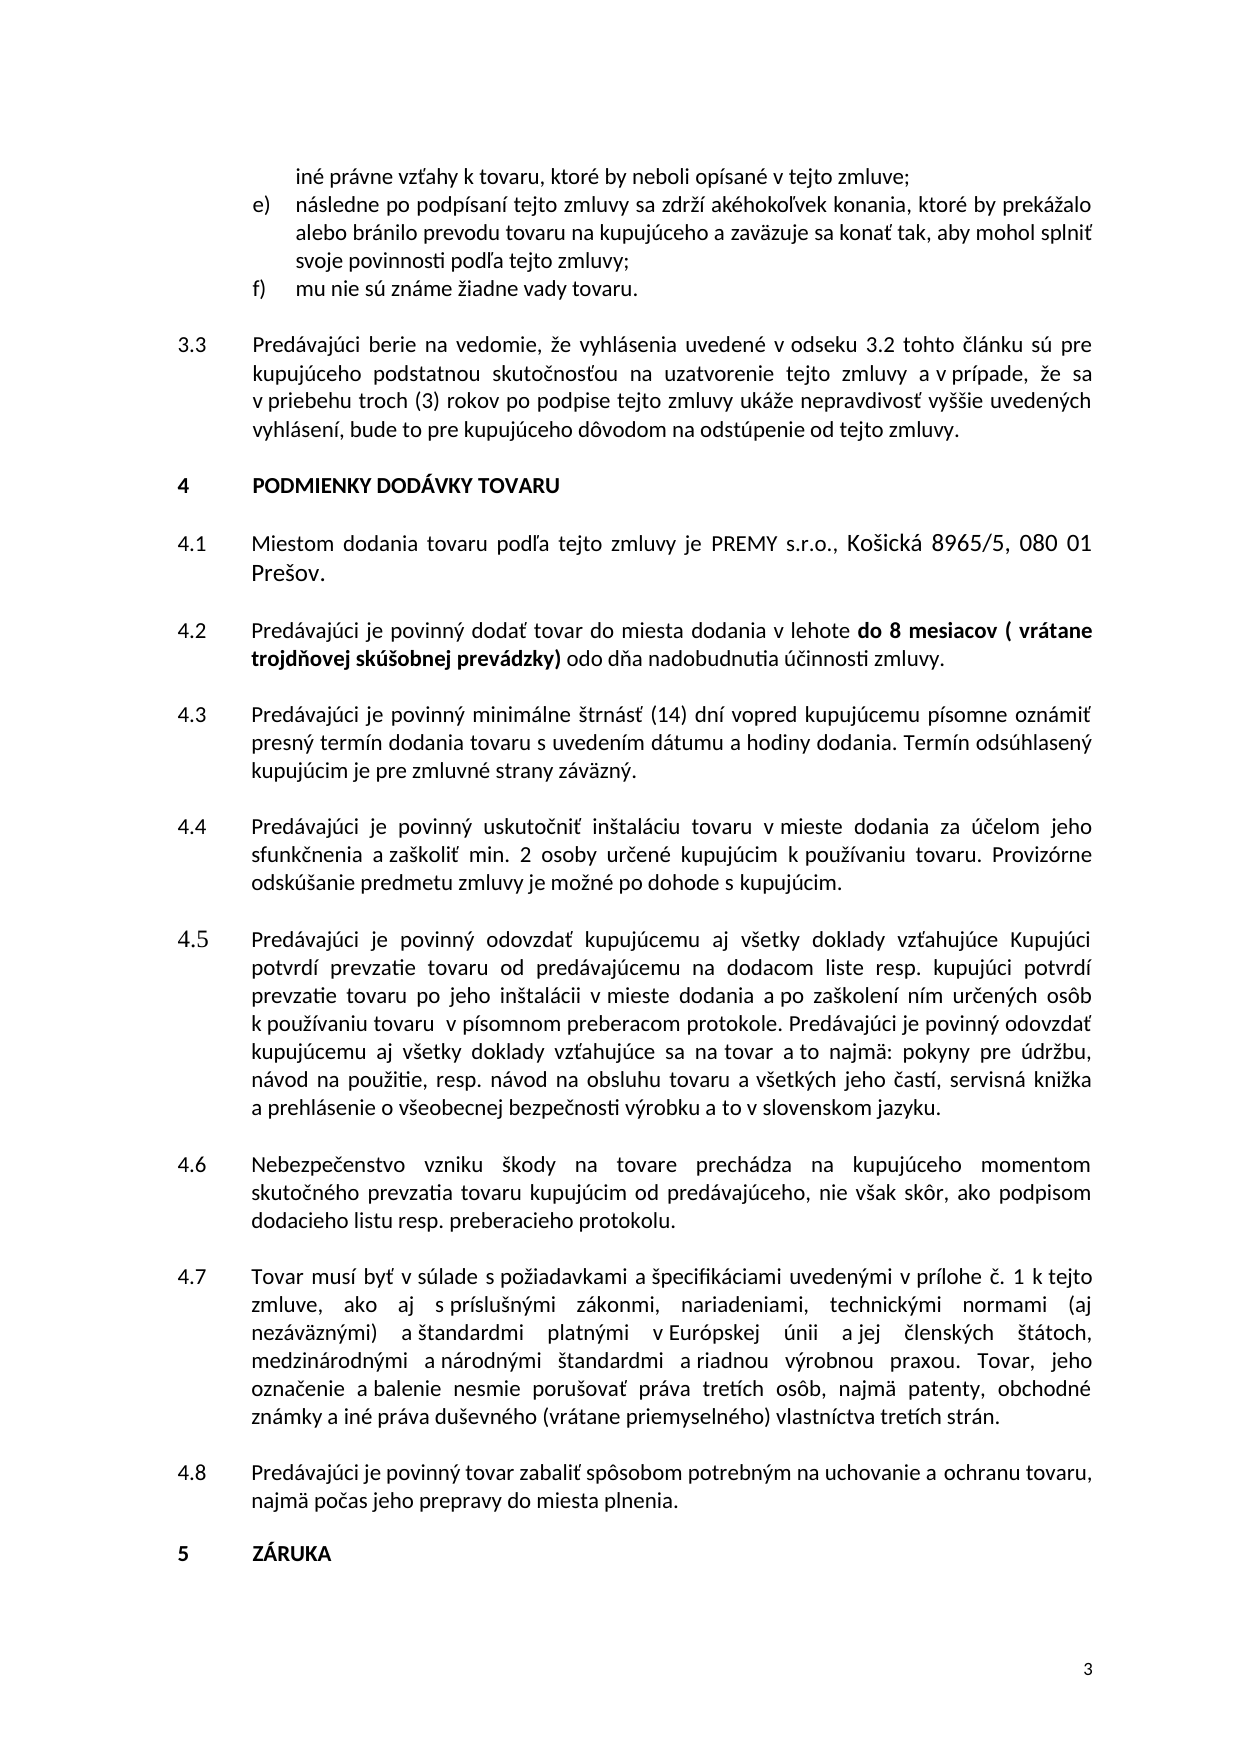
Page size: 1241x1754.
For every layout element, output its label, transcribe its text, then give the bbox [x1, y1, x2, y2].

list Tovar musí byť v súlade s požiadavkami a špecifikáciami uvedenými v prílohe č. 1 k tejto zmluve, ako aj s príslušnými zákonmi, nariadeniami, technickými normami (aj nezáväznými) a štandardmi platnými v Európskej únii a jej členských štátoch, medzinárodnými a národnými štandardmi a riadnou výrobnou praxou. Tovar, jeho označenie a balenie nesmie porušovať práva tretích osôb, najmä patenty, obchodné známky a iné práva duševného (vrátane priemyselného) vlastníctva tretích strán. [177, 1262, 1092, 1430]
list Nebezpečenstvo vzniku škody na tovare prechádza na kupujúceho momentom skutočného prevzatia tovaru kupujúcim od predávajúceho, nie však skôr, ako podpisom dodacieho listu resp. preberacieho protokolu. [177, 1150, 1092, 1234]
list mu nie sú známe žiadne vady tovaru. [252, 274, 1092, 303]
list Predávajúci je povinný uskutočniť inštaláciu tovaru v mieste dodania za účelom jeho sfunkčnenia a zaškoliť min. 2 osoby určené kupujúcim k používaniu tovaru. Provizórne odskúšanie predmetu zmluvy je možné po dohode s kupujúcim. [177, 812, 1092, 896]
list Predávajúci je povinný dodať tovar do miesta dodania v lehote do 8 mesiacov ( vrátane trojdňovej skúšobnej prevádzky) odo dňa nadobudnutia účinnosti zmluvy. [177, 616, 1092, 672]
list ZÁRUKA [177, 1539, 1092, 1567]
list Predávajúci je povinný odovzdať kupujúcemu aj všetky doklady vzťahujúce Kupujúci potvrdí prevzatie tovaru od predávajúcemu na dodacom liste resp. kupujúci potvrdí prevzatie tovaru po jeho inštalácii v mieste dodania a po zaškolení ním určených osôb k používaniu tovaru v písomnom preberacom protokole. Predávajúci je povinný odovzdať kupujúcemu aj všetky doklady vzťahujúce sa na tovar a to najmä: pokyny pre údržbu, návod na použitie, resp. návod na obsluhu tovaru a všetkých jeho častí, servisná knižka a prehlásenie o všeobecnej bezpečnosti výrobku a to v slovenskom jazyku. [177, 924, 1092, 1121]
list následne po podpísaní tejto zmluvy sa zdrží akéhokoľvek konania, ktoré by prekážalo alebo bránilo prevodu tovaru na kupujúceho a zaväzuje sa konať tak, aby mohol splniť svoje povinnosti podľa tejto zmluvy; [252, 191, 1092, 274]
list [252, 162, 1092, 191]
list Miestom dodania tovaru podľa tejto zmluvy je PREMY s.r.o., Košická 8965/5, 080 01 Prešov. [177, 527, 1092, 588]
list PODMIENKY DODÁVKY TOVARU [177, 471, 1092, 499]
list Predávajúci berie na vedomie, že vyhlásenia uvedené v odseku 3.2 tohto článku sú pre kupujúceho podstatnou skutočnosťou na uzatvorenie tejto zmluvy a v prípade, že sa v priebehu troch (3) rokov po podpise tejto zmluvy ukáže nepravdivosť vyššie uvedených vyhlásení, bude to pre kupujúceho dôvodom na odstúpenie od tejto zmluvy. [177, 331, 1092, 443]
list Predávajúci je povinný minimálne štrnásť (14) dní vopred kupujúcemu písomne oznámiť presný termín dodania tovaru s uvedením dátumu a hodiny dodania. Termín odsúhlasený kupujúcim je pre zmluvné strany záväzný. [177, 700, 1092, 784]
list Predávajúci je povinný tovar zabaliť spôsobom potrebným na uchovanie a ochranu tovaru, najmä počas jeho prepravy do miesta plnenia. [177, 1458, 1092, 1514]
